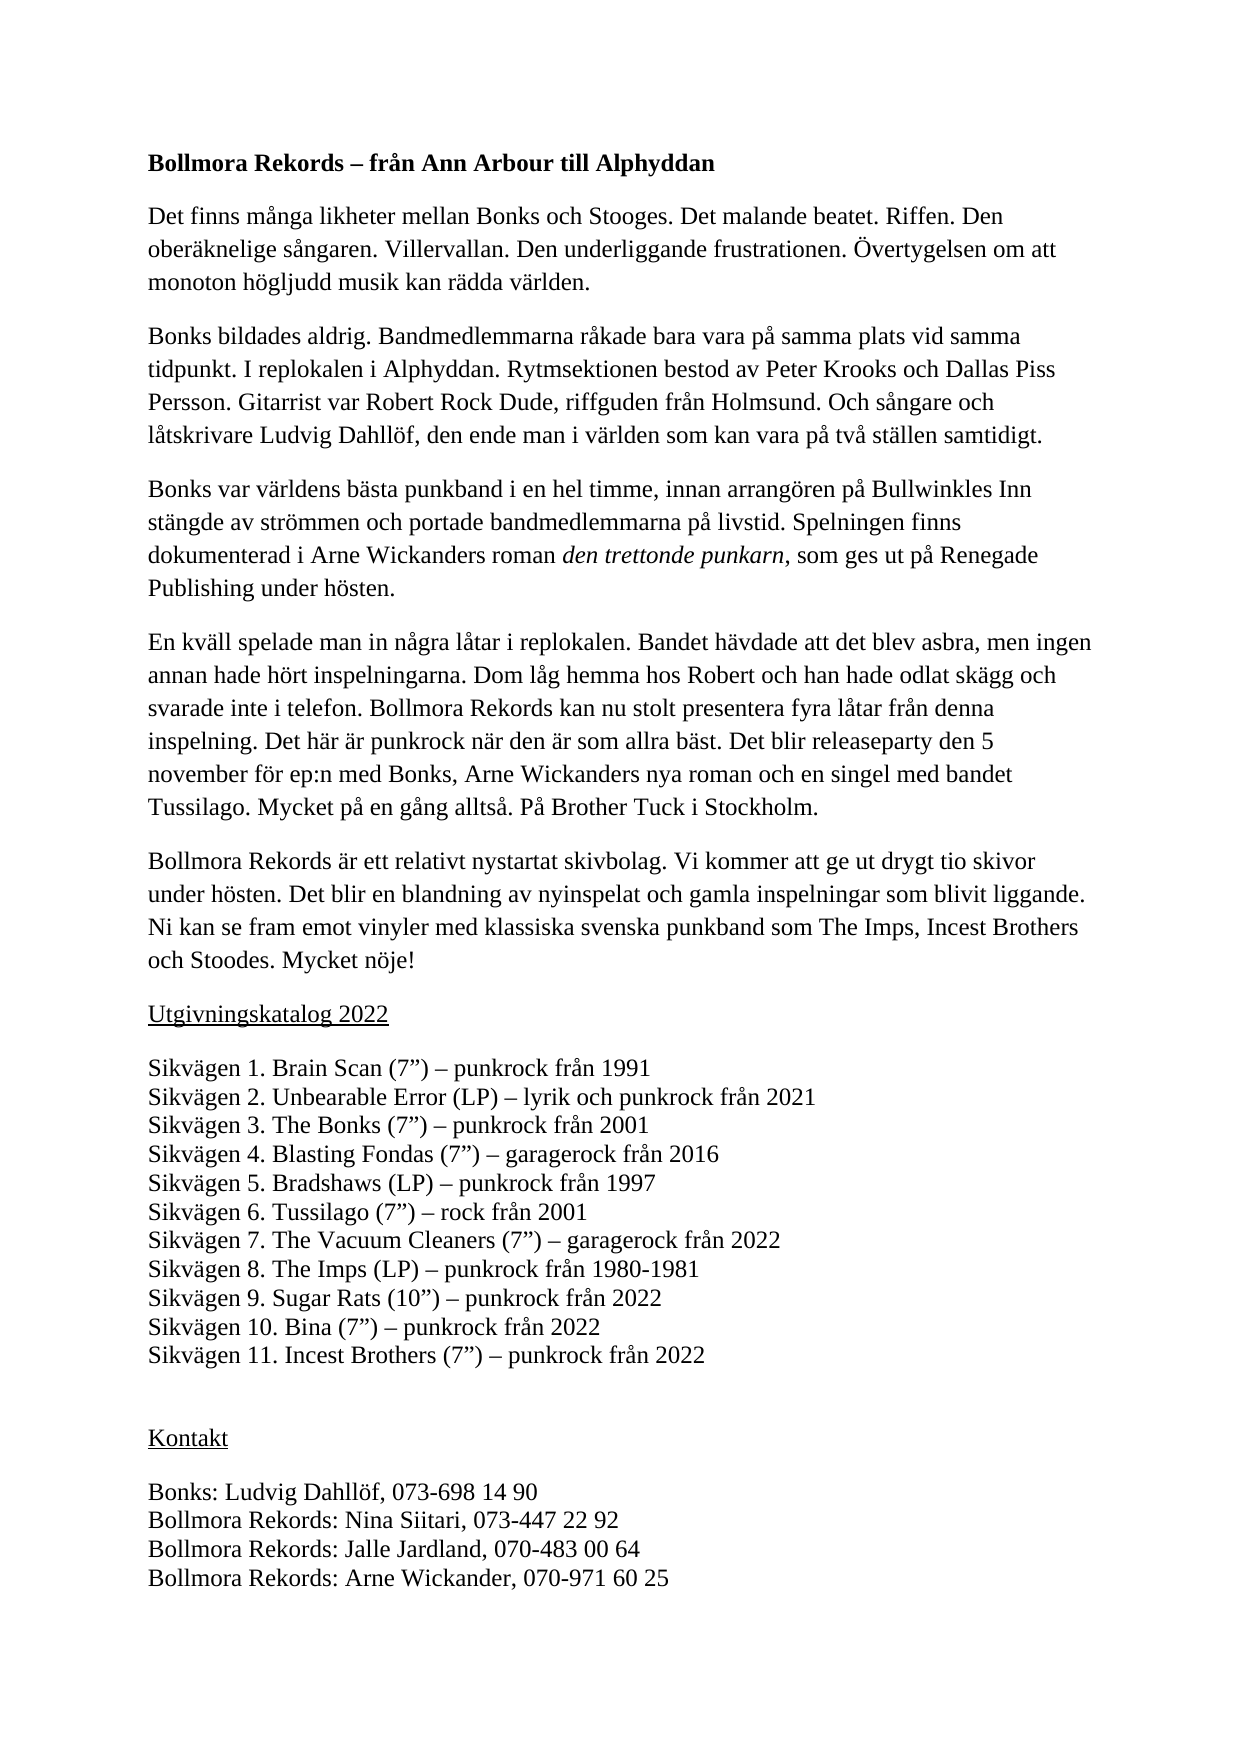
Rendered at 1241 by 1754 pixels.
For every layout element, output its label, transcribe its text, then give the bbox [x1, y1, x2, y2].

text Sikvägen 3. The Bonks (7”) – punkrock från 2001 [148, 1110, 1093, 1139]
text Bollmora Rekords – från Ann Arbour till Alphyddan [148, 148, 1093, 176]
text Sikvägen 7. The Vacuum Cleaners (7”) – garagerock från 2022 [148, 1225, 1093, 1254]
text Sikvägen 4. Blasting Fondas (7”) – garagerock från 2016 [148, 1139, 1093, 1168]
text Det finns många likheter mellan Bonks och Stooges. Det malande beatet. Riffen. Den oberäknelige sångaren. Villervallan. Den underliggande frustrationen. Övertygelsen om att monoton högljudd musik kan rädda världen. [148, 201, 1093, 296]
text Bonks: Ludvig Dahllöf, 073-698 14 90 [148, 1477, 1093, 1506]
text Bollmora Rekords: Arne Wickander, 070-971 60 25 [148, 1563, 1093, 1592]
text Sikvägen 2. Unbearable Error (LP) – lyrik och punkrock från 2021 [148, 1082, 1093, 1110]
text Sikvägen 11. Incest Brothers (7”) – punkrock från 2022 [148, 1340, 1093, 1369]
text Bollmora Rekords är ett relativt nystartat skivbolag. Vi kommer att ge ut drygt tio skivor under hösten. Det blir en blandning av nyinspelat och gamla inspelningar som blivit liggande. Ni kan se fram emot vinyler med klassiska svenska punkband som The Imps, Incest Brothers och Stoodes. Mycket nöje! [148, 846, 1093, 974]
text Bonks var världens bästa punkband i en hel timme, innan arrangören på Bullwinkles Inn stängde av strömmen och portade bandmedlemmarna på livstid. Spelningen finns dokumenterad i Arne Wickanders roman den trettonde punkarn, som ges ut på Renegade Publishing under hösten. [148, 474, 1093, 602]
text Sikvägen 6. Tussilago (7”) – rock från 2001 [148, 1197, 1093, 1225]
text En kväll spelade man in några låtar i replokalen. Bandet hävdade att det blev asbra, men ingen annan hade hört inspelningarna. Dom låg hemma hos Robert och han hade odlat skägg och svarade inte i telefon. Bollmora Rekords kan nu stolt presentera fyra låtar från denna inspelning. Det här är punkrock när den är som allra bäst. Det blir releaseparty den 5 november för ep:n med Bonks, Arne Wickanders nya roman och en singel med bandet Tussilago. Mycket på en gång alltså. På Brother Tuck i Stockholm. [148, 627, 1093, 821]
text Sikvägen 5. Bradshaws (LP) – punkrock från 1997 [148, 1168, 1093, 1197]
text Bonks bildades aldrig. Bandmedlemmarna råkade bara vara på samma plats vid samma tidpunkt. I replokalen i Alphyddan. Rytmsektionen bestod av Peter Krooks och Dallas Piss Persson. Gitarrist var Robert Rock Dude, riffguden från Holmsund. Och sångare och låtskrivare Ludvig Dahllöf, den ende man i världen som kan vara på två ställen samtidigt. [148, 321, 1093, 449]
text Sikvägen 1. Brain Scan (7”) – punkrock från 1991 [148, 1053, 1093, 1082]
text Kontakt [148, 1423, 1093, 1452]
text Sikvägen 8. The Imps (LP) – punkrock från 1980-1981 [148, 1254, 1093, 1283]
text Bollmora Rekords: Nina Siitari, 073-447 22 92 [148, 1506, 1093, 1534]
text Utgivningskatalog 2022 [148, 999, 1093, 1028]
text Sikvägen 9. Sugar Rats (10”) – punkrock från 2022 [148, 1283, 1093, 1312]
text Bollmora Rekords: Jalle Jardland, 070-483 00 64 [148, 1534, 1093, 1563]
text Sikvägen 10. Bina (7”) – punkrock från 2022 [148, 1312, 1093, 1340]
